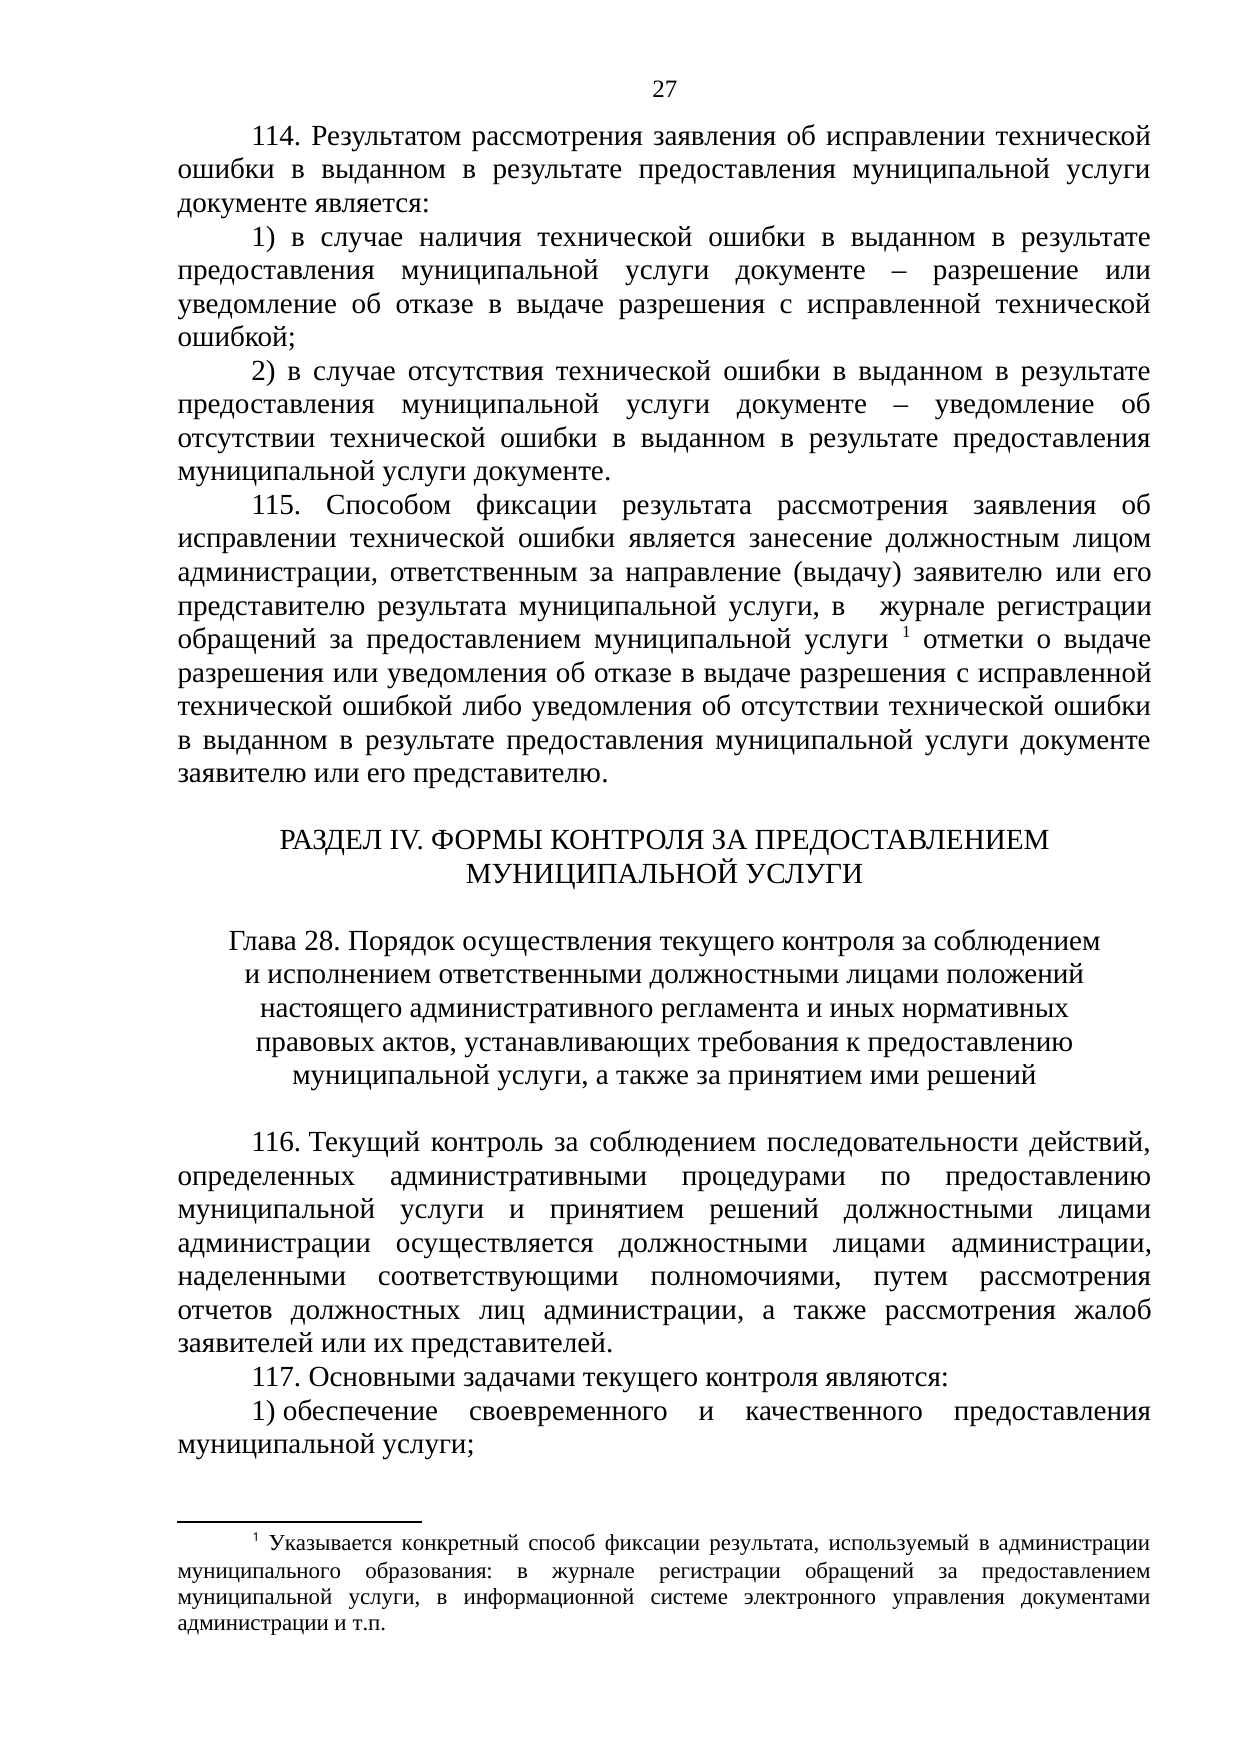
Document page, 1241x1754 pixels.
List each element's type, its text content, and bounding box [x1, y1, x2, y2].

text 1) в случае наличия технической ошибки в выданном в результате предоставления муниципальной услуги документе – разрешение или уведомление об отказе в выдаче разрешения с исправленной технической ошибкой; [177, 219, 1152, 353]
text 116. Текущий контроль за соблюдением последовательности действий, определенных административными процедурами по предоставлению муниципальной услуги и принятием решений должностными лицами администрации осуществляется должностными лицами администрации, наделенными соответствующими полномочиями, путем рассмотрения отчетов должностных лиц администрации, а также рассмотрения жалоб заявителей или их представителей. [177, 1124, 1152, 1359]
text 1) обеспечение своевременного и качественного предоставления муниципальной услуги; [177, 1393, 1152, 1460]
text 117. Основными задачами текущего контроля являются: [177, 1359, 1152, 1393]
text РАЗДЕЛ IV. ФОРМЫ КОНТРОЛЯ ЗА ПРЕДОСТАВЛЕНИЕМ МУНИЦИПАЛЬНОЙ УСЛУГИ [177, 822, 1152, 889]
text 2) в случае отсутствия технической ошибки в выданном в результате предоставления муниципальной услуги документе – уведомление об отсутствии технической ошибки в выданном в результате предоставления муниципальной услуги документе. [177, 353, 1152, 487]
text 115. Способом фиксации результата рассмотрения заявления об исправлении технической ошибки является занесение должностным лицом администрации, ответственным за направление (выдачу) заявителю или его представителю результата муниципальной услуги, в журнале регистрации обращений за предоставлением муниципальной услуги отметки о выдаче разрешения или уведомления об отказе в выдаче разрешения с исправленной технической ошибкой либо уведомления об отсутствии технической ошибки в выданном в результате предоставления муниципальной услуги документе заявителю или его представителю. [177, 487, 1152, 789]
text 114. Результатом рассмотрения заявления об исправлении технической ошибки в выданном в результате предоставления муниципальной услуги документе является: [177, 118, 1152, 219]
text Глава 28. Порядок осуществления текущего контроля за соблюдением и исполнением ответственными должностными лицами положений настоящего административного регламента и иных нормативных правовых актов, устанавливающих требования к предоставлению муниципальной услуги, а также за принятием ими решений [177, 923, 1152, 1091]
